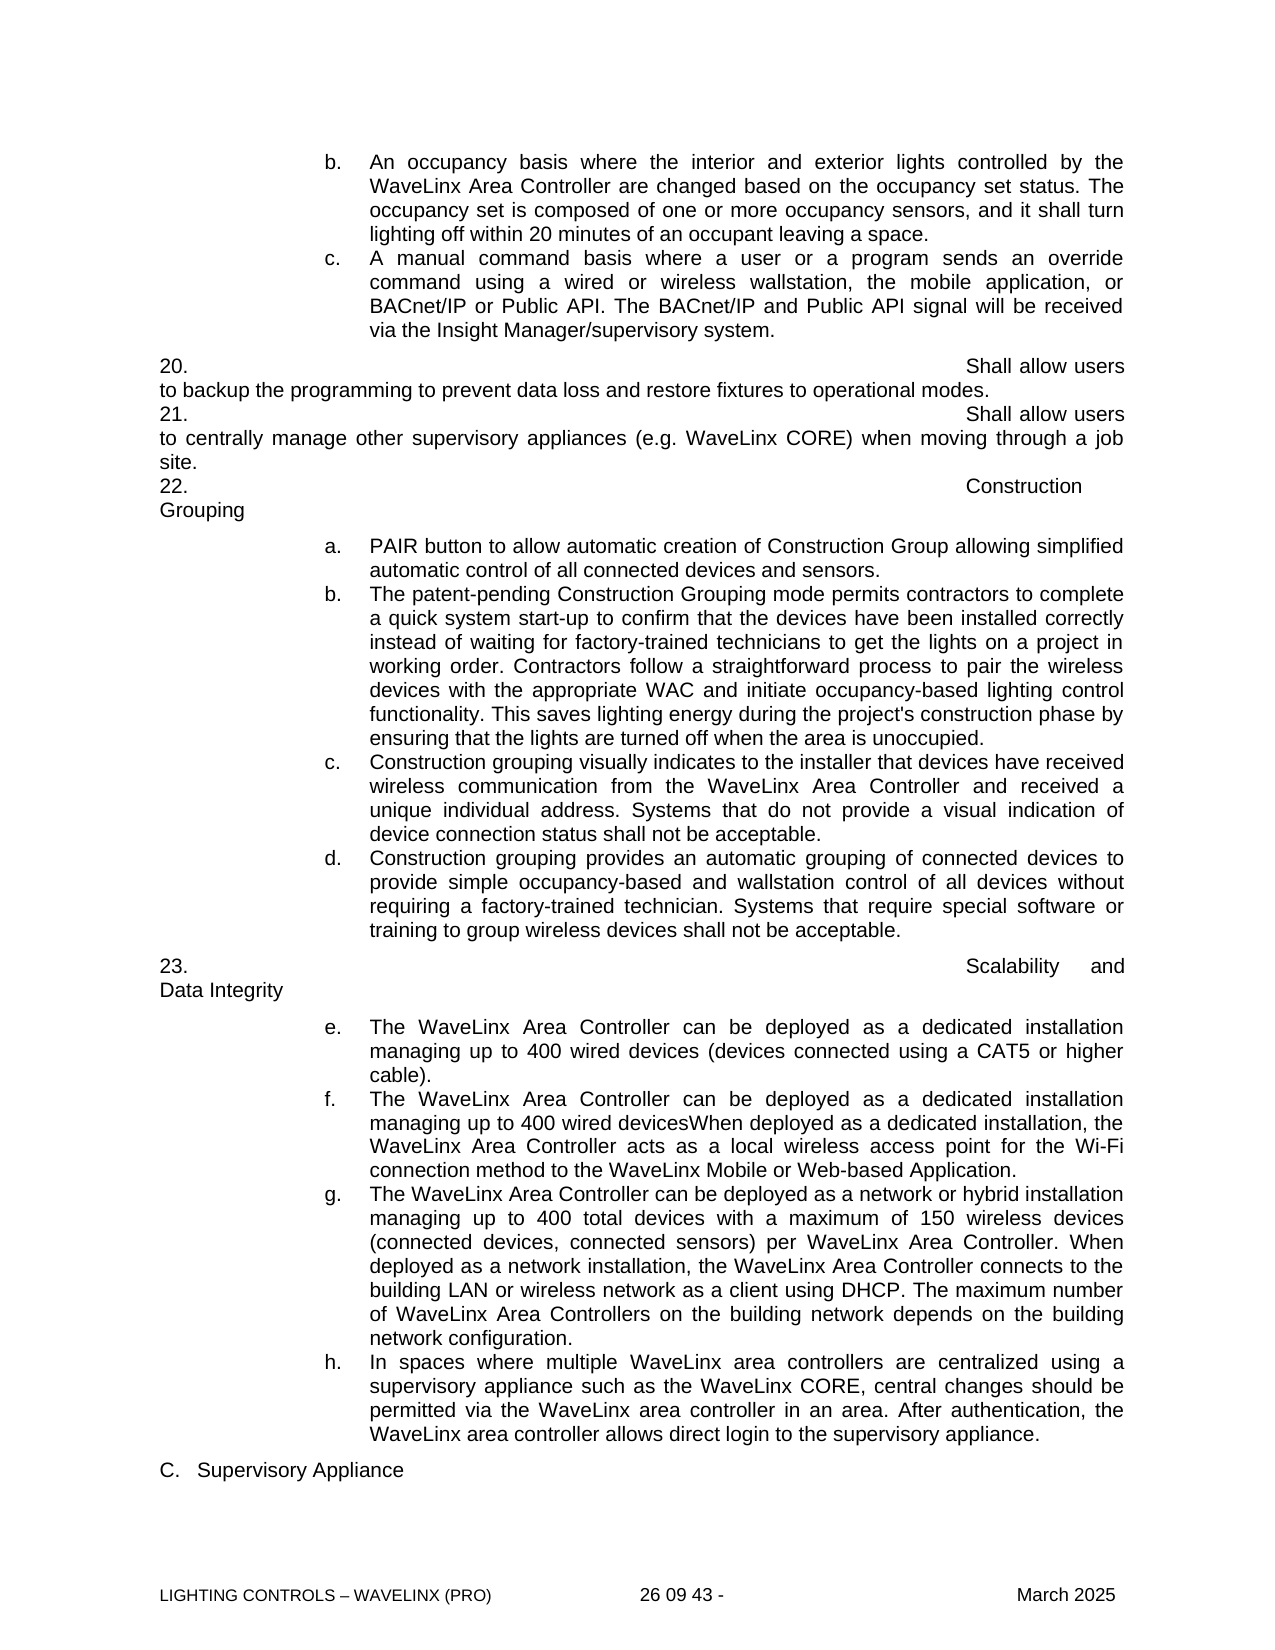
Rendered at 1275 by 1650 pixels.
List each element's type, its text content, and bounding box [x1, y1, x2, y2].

text The WaveLinx Area Controller can be deployed as a network or hybrid installation managing up to 400 total devices with a maximum of 150 wireless devices (connected devices, connected sensors) per WaveLinx Area Controller. When deployed as a network installation, the WaveLinx Area Controller connects to the building LAN or wireless network as a client using DHCP. The maximum number of WaveLinx Area Controllers on the building network depends on the building network configuration. [324, 1182, 1125, 1350]
text Construction grouping provides an automatic grouping of connected devices to provide simple occupancy-based and wallstation control of all devices without requiring a factory-trained technician. Systems that require special software or training to group wireless devices shall not be acceptable. [324, 846, 1125, 942]
text The WaveLinx Area Controller can be deployed as a dedicated installation managing up to 400 wired devices (devices connected using a CAT5 or higher cable). [324, 1014, 1125, 1086]
text Construction grouping visually indicates to the installer that devices have received wireless communication from the WaveLinx Area Controller and received a unique individual address. Systems that do not provide a visual indication of device connection status shall not be acceptable. [324, 750, 1125, 846]
text Shall allow users to centrally manage other supervisory appliances (e.g. WaveLinx CORE) when moving through a job site. [159, 402, 1125, 474]
text Construction Grouping [159, 474, 1125, 522]
text Scalability and Data Integrity [159, 954, 1125, 1002]
text A manual command basis where a user or a program sends an override command using a wired or wireless wallstation, the mobile application, or BACnet/IP or Public API. The BACnet/IP and Public API signal will be received via the Insight Manager/supervisory system. [324, 246, 1125, 342]
list PAIR button to allow automatic creation of Construction Group allowing simplified automatic control of all connected devices and sensors. [324, 534, 1125, 582]
list Supervisory Appliance [159, 1458, 1125, 1482]
text The patent-pending Construction Grouping mode permits contractors to complete a quick system start-up to confirm that the devices have been installed correctly instead of waiting for factory-trained technicians to get the lights on a project in working order. Contractors follow a straightforward process to pair the wireless devices with the appropriate WAC and initiate occupancy-based lighting control functionality. This saves lighting energy during the project's construction phase by ensuring that the lights are turned off when the area is unoccupied. [324, 582, 1125, 750]
text Shall allow users to backup the programming to prevent data loss and restore fixtures to operational modes. [159, 354, 1125, 402]
text An occupancy basis where the interior and exterior lights controlled by the WaveLinx Area Controller are changed based on the occupancy set status. The occupancy set is composed of one or more occupancy sensors, and it shall turn lighting off within 20 minutes of an occupant leaving a space. [324, 150, 1125, 246]
text In spaces where multiple WaveLinx area controllers are centralized using a supervisory appliance such as the WaveLinx CORE, central changes should be permitted via the WaveLinx area controller in an area. After authentication, the WaveLinx area controller allows direct login to the supervisory appliance. [324, 1350, 1125, 1446]
text The WaveLinx Area Controller can be deployed as a dedicated installation managing up to 400 wired devicesWhen deployed as a dedicated installation, the WaveLinx Area Controller acts as a local wireless access point for the Wi-Fi connection method to the WaveLinx Mobile or Web-based Application. [324, 1086, 1125, 1182]
